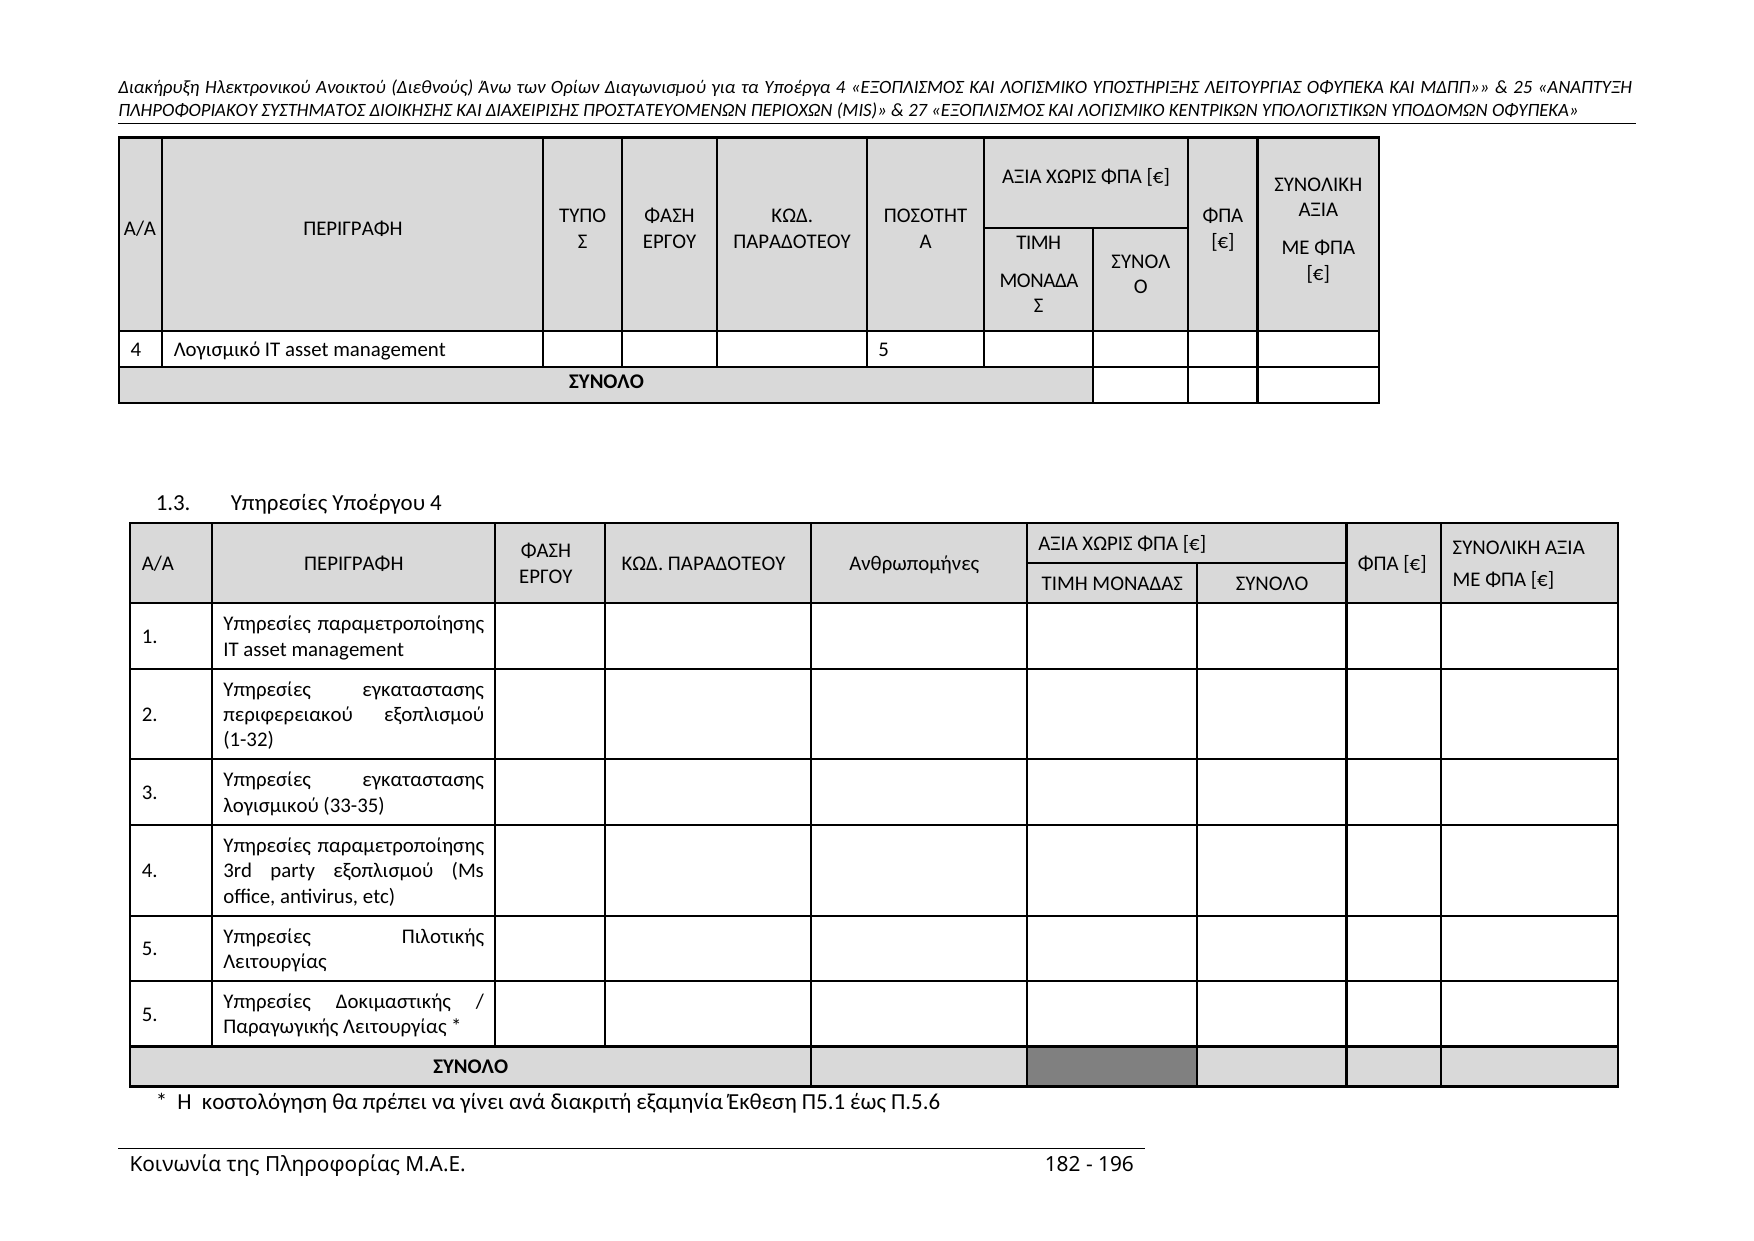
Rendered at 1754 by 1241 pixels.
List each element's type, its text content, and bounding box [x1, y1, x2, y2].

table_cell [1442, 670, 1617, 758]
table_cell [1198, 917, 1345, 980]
text * Η κοστολόγηση θα πρέπει να γίνει ανά διακριτή εξαμηνία Έκθεση Π5.1 έως Π.5.6 [156, 1087, 1636, 1116]
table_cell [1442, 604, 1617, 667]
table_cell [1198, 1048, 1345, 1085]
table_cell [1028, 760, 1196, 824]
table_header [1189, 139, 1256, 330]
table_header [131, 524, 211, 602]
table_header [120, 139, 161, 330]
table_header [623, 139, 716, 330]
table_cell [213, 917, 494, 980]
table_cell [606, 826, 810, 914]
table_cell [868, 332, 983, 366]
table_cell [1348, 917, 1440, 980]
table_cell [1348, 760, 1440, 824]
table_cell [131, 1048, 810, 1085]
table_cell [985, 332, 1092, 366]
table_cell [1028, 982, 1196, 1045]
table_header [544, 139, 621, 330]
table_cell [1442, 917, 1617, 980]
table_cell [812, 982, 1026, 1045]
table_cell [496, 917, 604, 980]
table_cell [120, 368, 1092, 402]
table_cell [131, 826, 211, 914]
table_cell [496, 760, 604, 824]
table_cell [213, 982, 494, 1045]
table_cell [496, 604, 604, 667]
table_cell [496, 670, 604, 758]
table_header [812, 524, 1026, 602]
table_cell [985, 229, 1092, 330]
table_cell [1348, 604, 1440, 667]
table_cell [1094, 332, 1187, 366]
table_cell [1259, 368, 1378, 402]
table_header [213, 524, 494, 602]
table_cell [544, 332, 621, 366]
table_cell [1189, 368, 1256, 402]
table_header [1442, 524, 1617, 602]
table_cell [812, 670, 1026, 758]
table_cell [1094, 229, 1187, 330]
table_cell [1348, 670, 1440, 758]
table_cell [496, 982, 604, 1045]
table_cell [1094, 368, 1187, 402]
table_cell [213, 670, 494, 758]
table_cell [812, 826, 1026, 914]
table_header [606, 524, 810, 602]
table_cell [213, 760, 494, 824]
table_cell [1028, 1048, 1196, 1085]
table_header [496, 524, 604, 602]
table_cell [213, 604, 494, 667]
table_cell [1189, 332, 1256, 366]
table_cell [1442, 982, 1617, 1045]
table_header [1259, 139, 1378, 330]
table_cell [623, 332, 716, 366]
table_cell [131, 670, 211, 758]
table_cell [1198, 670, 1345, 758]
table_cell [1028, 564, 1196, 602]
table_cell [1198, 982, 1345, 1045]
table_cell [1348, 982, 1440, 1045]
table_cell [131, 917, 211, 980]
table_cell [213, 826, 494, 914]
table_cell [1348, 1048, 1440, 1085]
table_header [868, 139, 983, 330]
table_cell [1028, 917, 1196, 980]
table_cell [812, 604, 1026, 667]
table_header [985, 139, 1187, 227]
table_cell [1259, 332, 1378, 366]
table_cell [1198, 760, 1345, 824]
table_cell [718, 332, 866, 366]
subtitle Υπηρεσίες Υποέργου 4 [156, 488, 1636, 516]
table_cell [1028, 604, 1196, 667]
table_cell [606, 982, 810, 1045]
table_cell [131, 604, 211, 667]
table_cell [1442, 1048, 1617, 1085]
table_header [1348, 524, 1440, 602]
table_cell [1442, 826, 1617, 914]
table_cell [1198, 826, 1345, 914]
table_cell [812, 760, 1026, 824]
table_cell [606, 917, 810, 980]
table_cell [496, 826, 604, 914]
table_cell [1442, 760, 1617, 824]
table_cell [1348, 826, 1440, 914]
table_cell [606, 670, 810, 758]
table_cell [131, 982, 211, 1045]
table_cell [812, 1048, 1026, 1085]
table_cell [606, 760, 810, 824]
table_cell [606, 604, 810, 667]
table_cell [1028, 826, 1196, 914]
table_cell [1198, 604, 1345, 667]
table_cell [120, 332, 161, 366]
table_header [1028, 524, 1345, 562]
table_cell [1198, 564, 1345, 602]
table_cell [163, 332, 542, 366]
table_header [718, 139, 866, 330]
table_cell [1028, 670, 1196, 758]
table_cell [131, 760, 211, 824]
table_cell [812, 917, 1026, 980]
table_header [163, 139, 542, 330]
